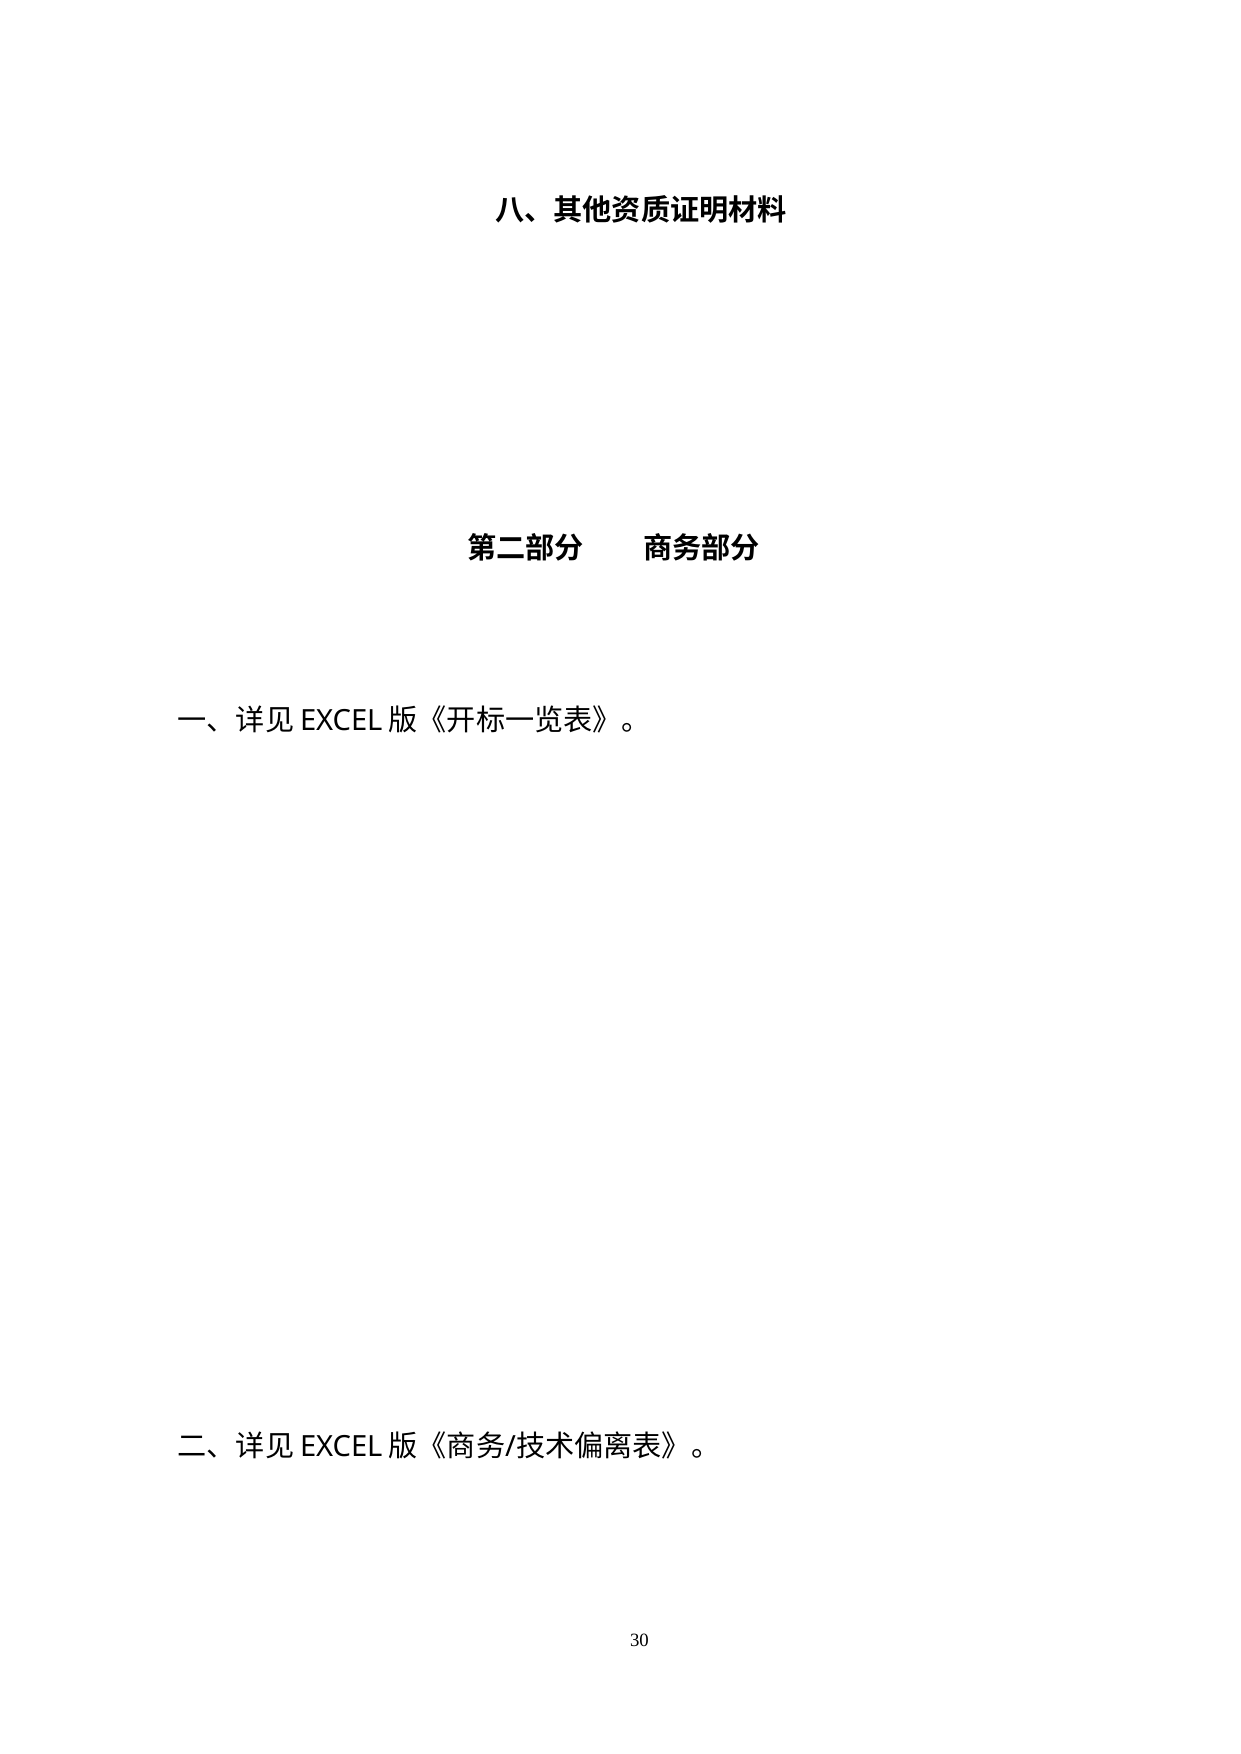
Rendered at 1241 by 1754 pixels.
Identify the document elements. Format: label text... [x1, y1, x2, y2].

text 第二部分 商务部分 [177, 524, 1104, 567]
subtitle 一、详见EXCEL版《开标一览表》。 [177, 697, 1104, 739]
text 八、其他资质证明材料 [177, 186, 1104, 228]
subtitle 二、详见EXCEL版《商务/技术偏离表》。 [177, 1422, 1104, 1464]
